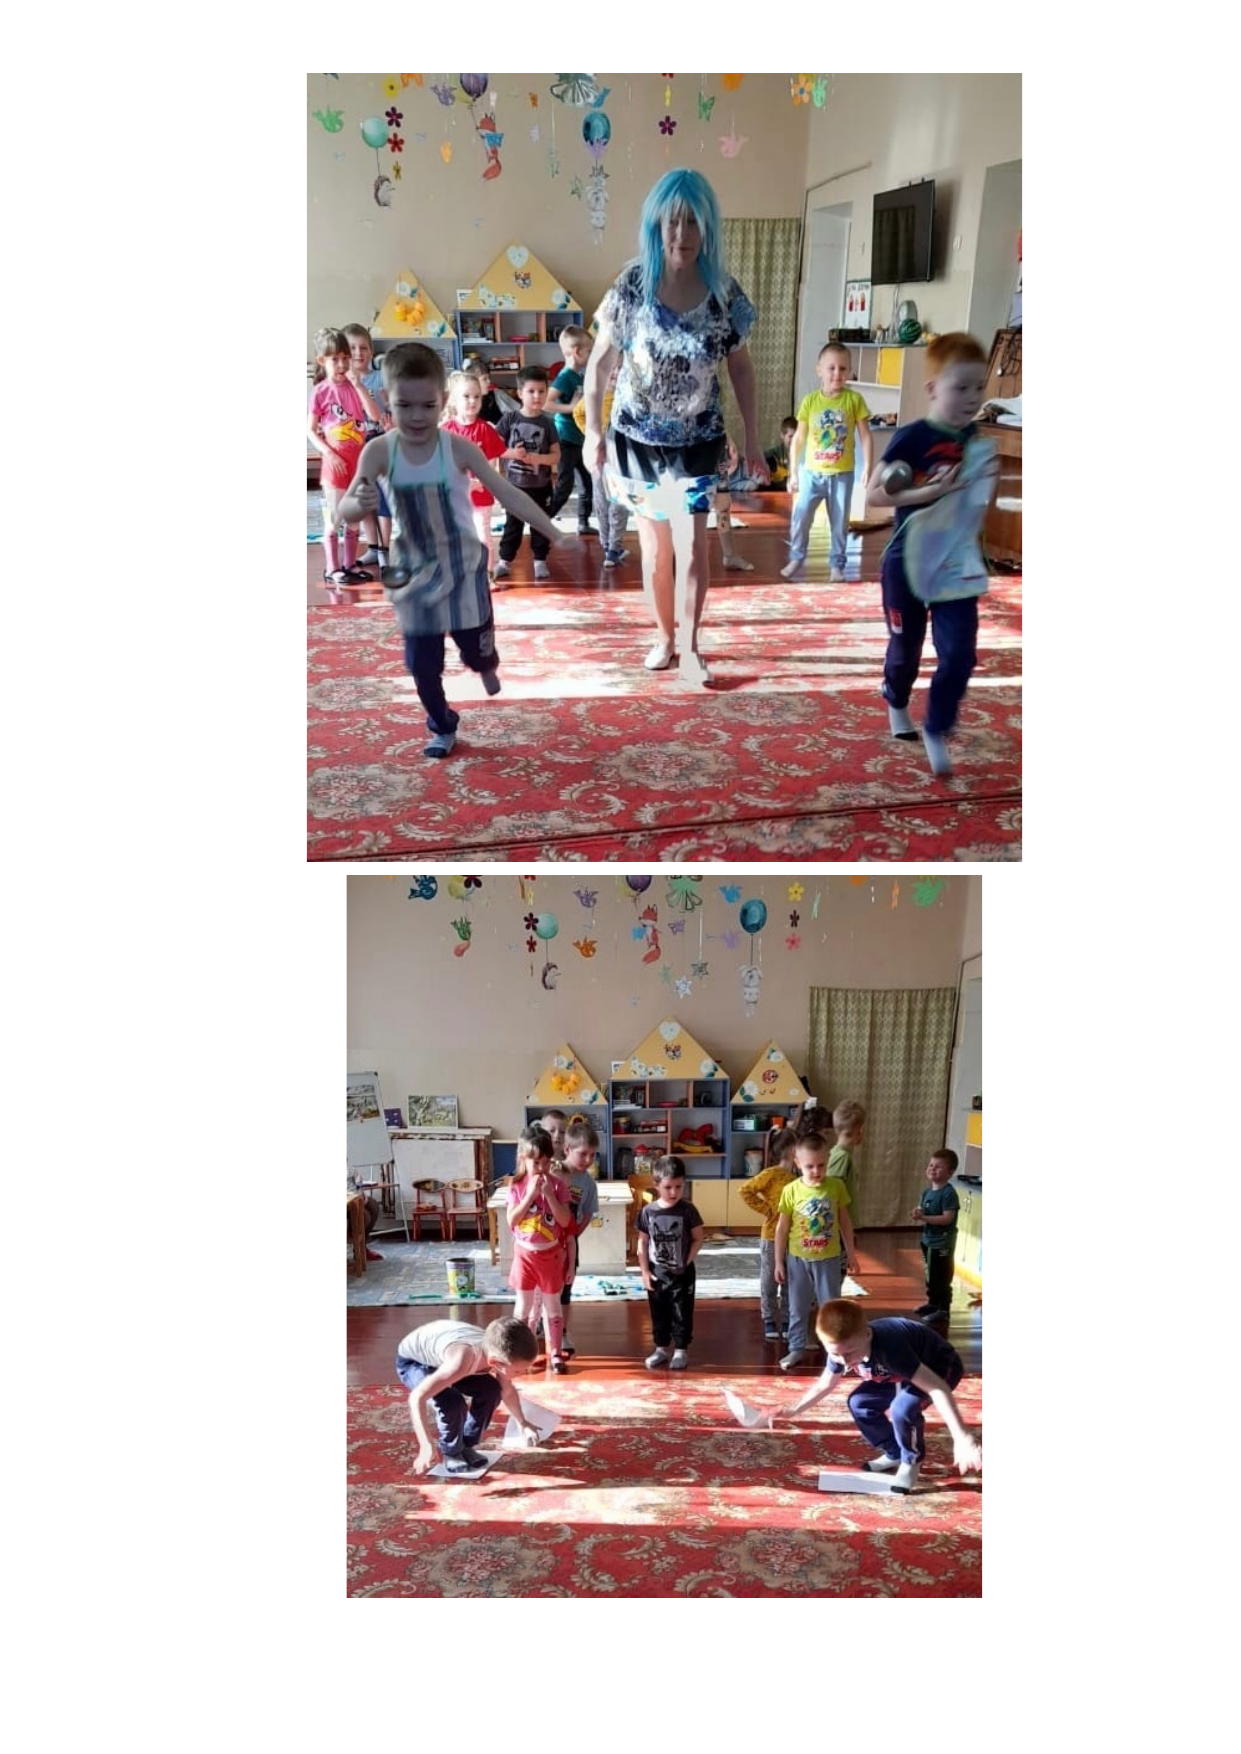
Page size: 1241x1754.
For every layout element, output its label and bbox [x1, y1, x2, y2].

picture [306, 73, 1023, 862]
picture [346, 875, 983, 1598]
